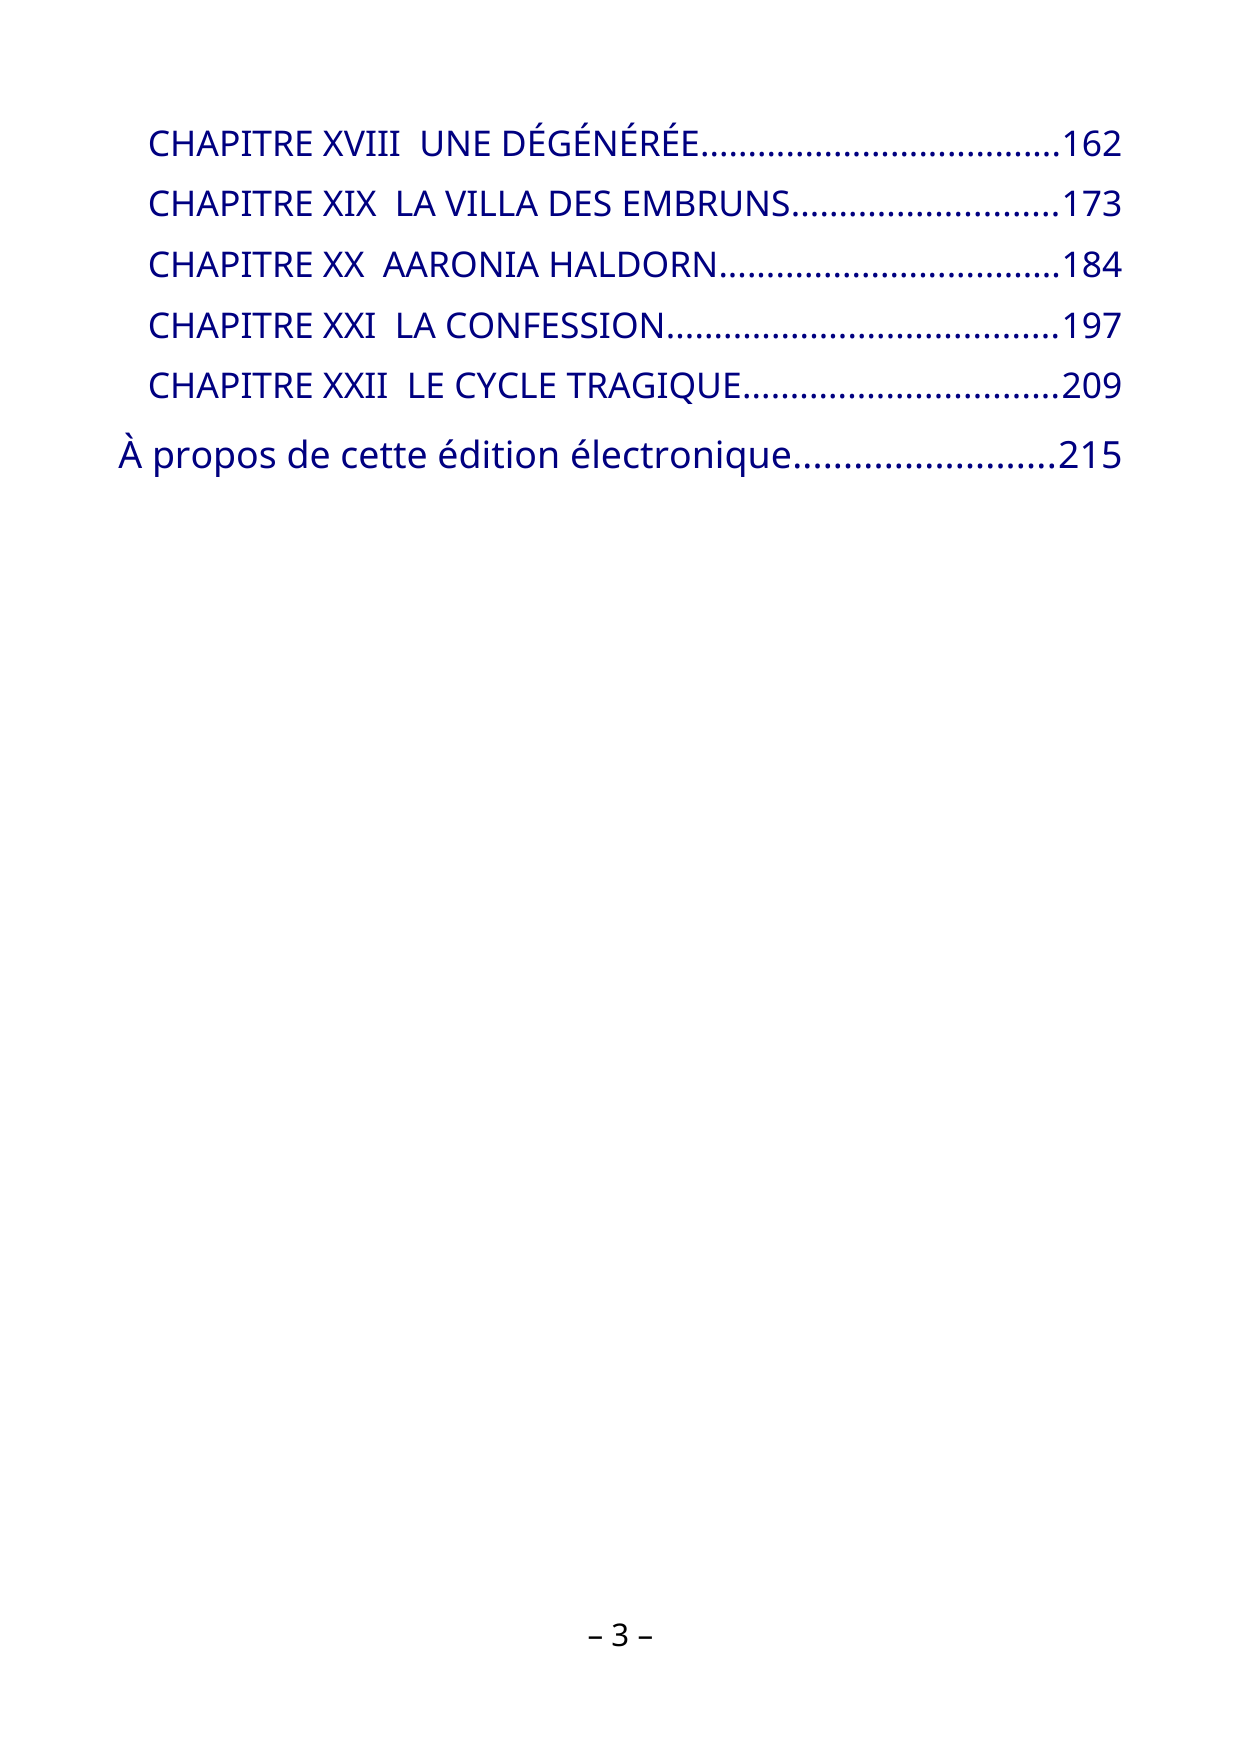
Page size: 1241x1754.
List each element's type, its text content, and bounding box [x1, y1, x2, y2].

text CHAPITRE XXII LE CYCLE TRAGIQUE 209 [148, 361, 1122, 409]
text CHAPITRE XIX LA VILLA DES EMBRUNS 173 [148, 179, 1122, 227]
text À propos de cette édition électronique 215 [118, 428, 1122, 479]
text CHAPITRE XX AARONIA HALDORN 184 [148, 239, 1122, 288]
text CHAPITRE XXI LA CONFESSION 197 [148, 300, 1122, 348]
text CHAPITRE XVIII UNE DÉGÉNÉRÉE 162 [148, 118, 1122, 166]
